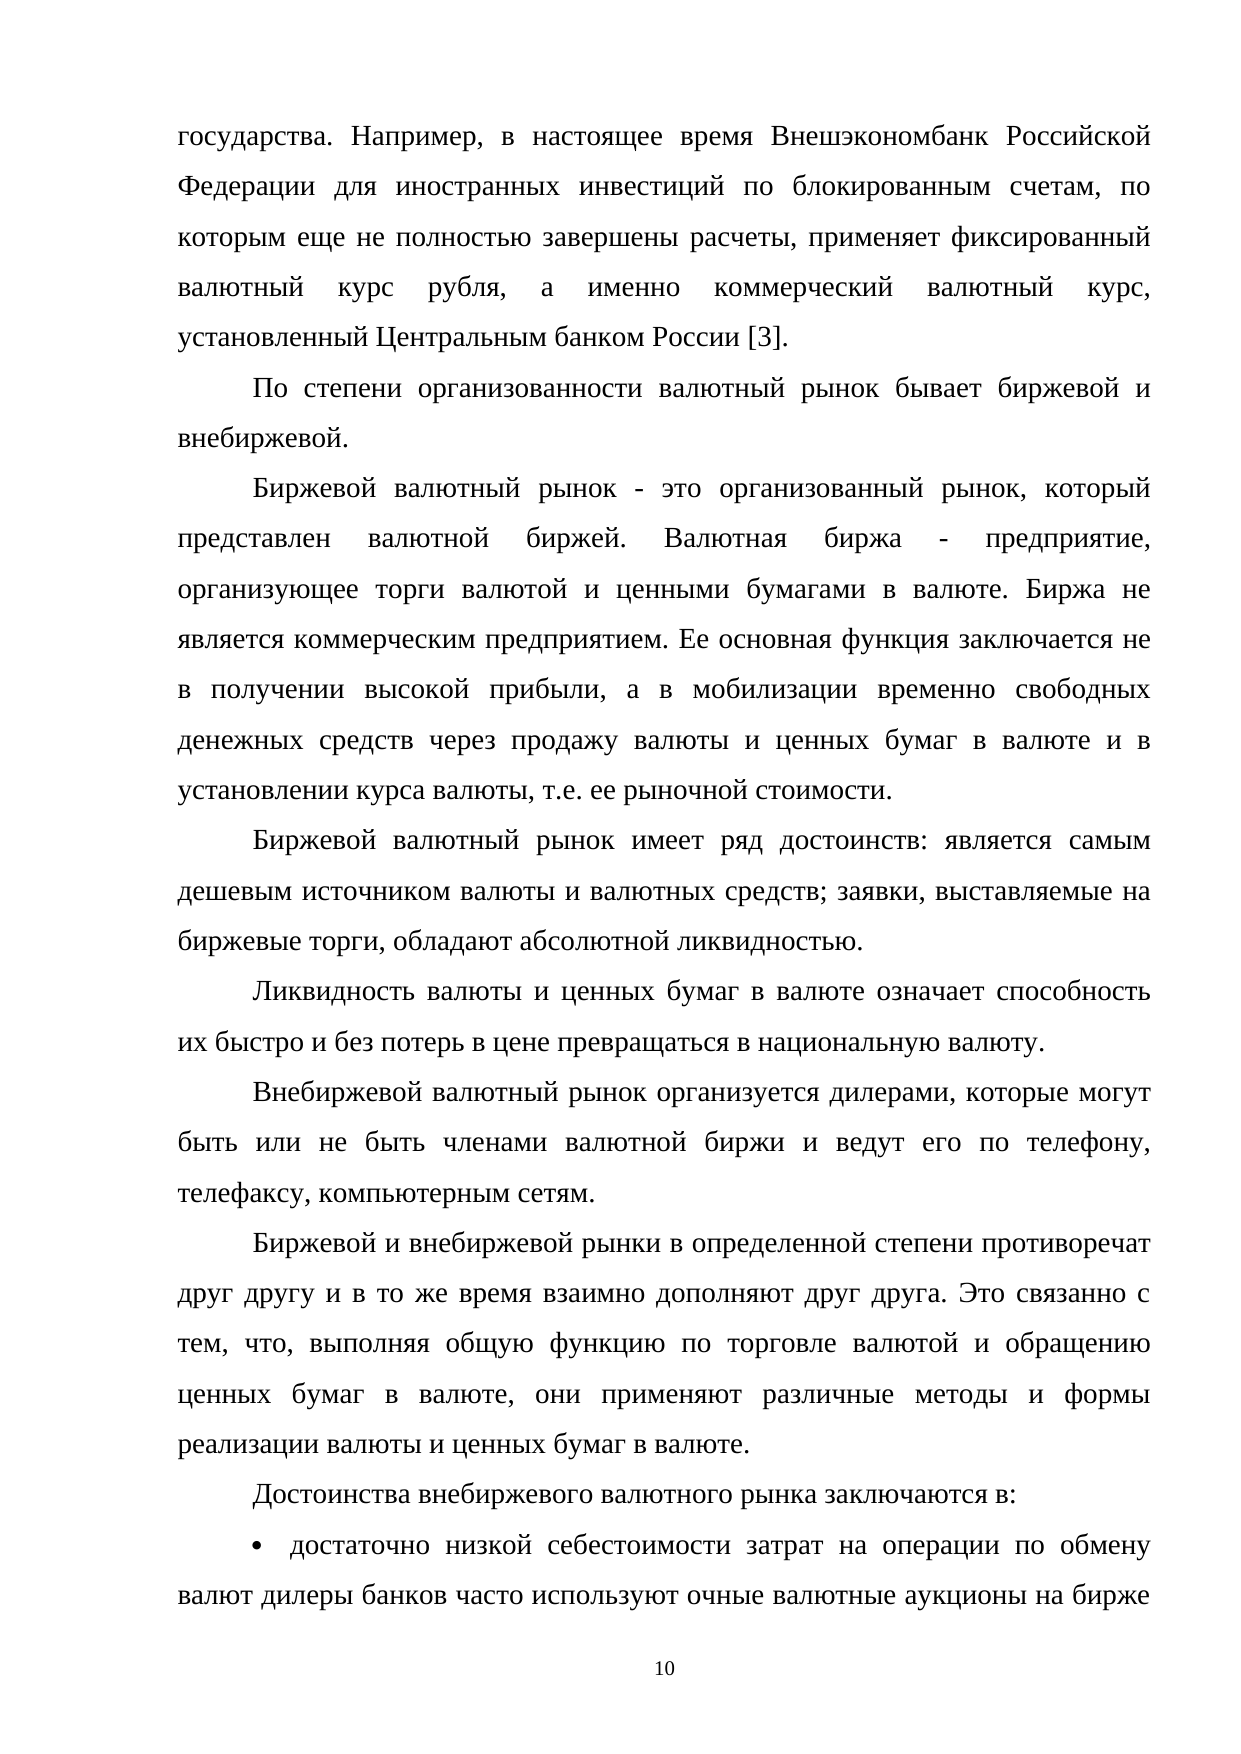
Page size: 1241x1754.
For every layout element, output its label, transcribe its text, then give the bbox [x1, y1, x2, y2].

text Внебиржевой валютный рынок организуется дилерами, которые могут быть или не быть членами валютной биржи и ведут его по телефону, телефаксу, компьютерным сетям. [177, 1074, 1152, 1208]
text Биржевой и внебиржевой рынки в определенной степени противоречат друг другу и в то же время взаимно дополняют друг друга. Это связанно с тем, что, выполняя общую функцию по торговле валютой и обращению ценных бумаг в валюте, они применяют различные методы и формы реализации валюты и ценных бумаг в валюте. [177, 1225, 1152, 1460]
text Биржевой валютный рынок - это организованный рынок, который представлен валютной биржей. Валютная биржа - предприятие, организующее торги валютой и ценными бумагами в валюте. Биржа не является коммерческим предприятием. Ее основная функция заключается не в получении высокой прибыли, а в мобилизации временно свободных денежных средств через продажу валюты и ценных бумаг в валюте и в установлении курса валюты, т.е. ее рыночной стоимости. [177, 470, 1152, 806]
text Биржевой валютный рынок имеет ряд достоинств: является самым дешевым источником валюты и валютных средств; заявки, выставляемые на биржевые торги, обладают абсолютной ликвидностью. [177, 822, 1152, 957]
text Достоинства внебиржевого валютного рынка заключаются в: [177, 1477, 1152, 1510]
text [177, 1527, 1152, 1611]
text Ликвидность валюты и ценных бумаг в валюте означает способность их быстро и без потерь в цене превращаться в национальную валюту. [177, 973, 1152, 1057]
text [177, 118, 1152, 353]
text По степени организованности валютный рынок бывает биржевой и внебиржевой. [177, 370, 1152, 453]
